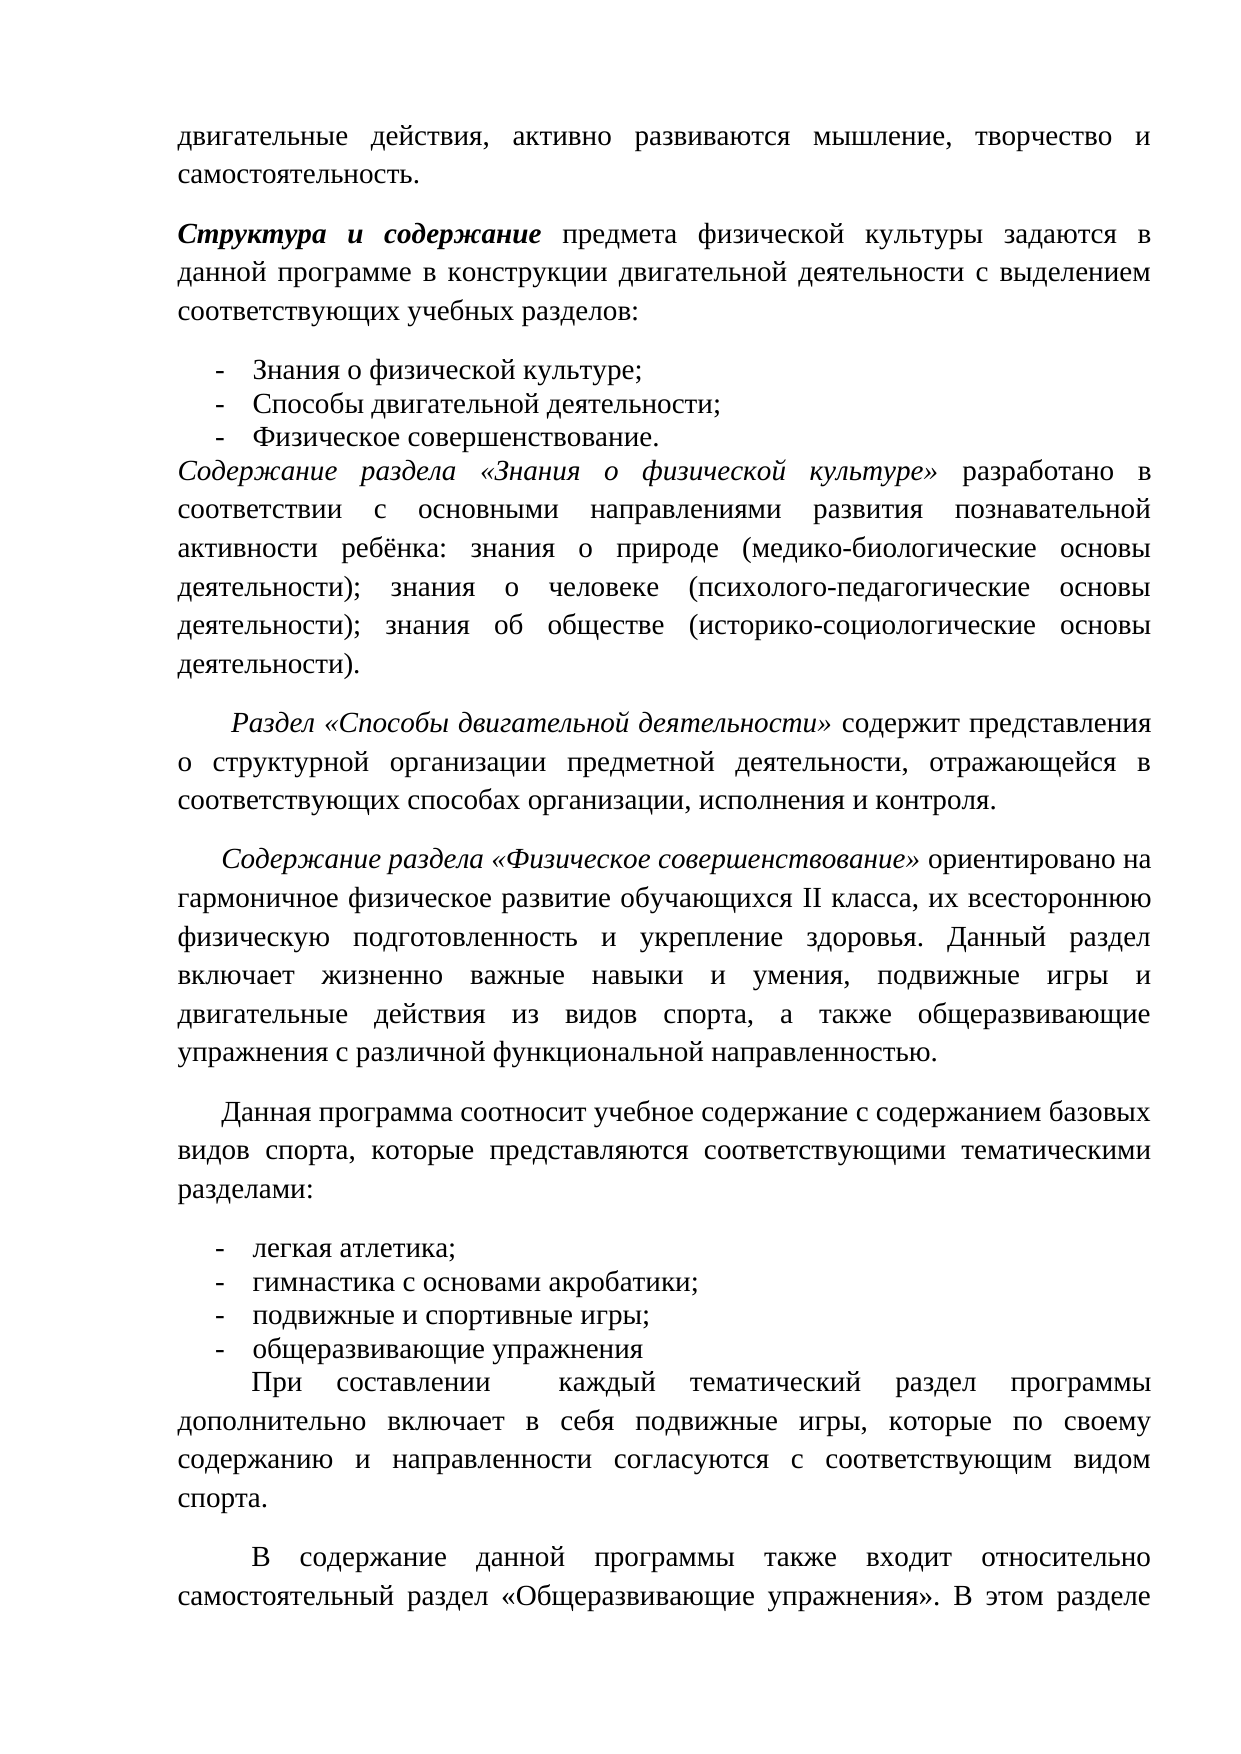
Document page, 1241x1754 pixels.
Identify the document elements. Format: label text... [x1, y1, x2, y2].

list Физическое совершенствование. [215, 419, 1152, 453]
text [177, 1539, 1152, 1611]
text При составлении каждый тематический раздел программы дополнительно включает в себя подвижные игры, которые по своему содержанию и направленности согласуются с соответствующим видом спорта. [177, 1364, 1152, 1513]
text Содержание раздела «Знания о физической культуре» разработано в соответствии с основными направлениями развития познавательной активности ребёнка: знания о природе (медико-биологические основы деятельности); знания о человеке (психолого-педагогические основы деятельности); знания об обществе (историко-социологические основы деятельности). [177, 453, 1152, 679]
list гимнастика с основами акробатики; [215, 1264, 1152, 1297]
list Знания о физической культуре; [215, 352, 1152, 386]
list общеразвивающие упражнения [215, 1331, 1152, 1364]
list легкая атлетика; [215, 1230, 1152, 1264]
text Структура и содержание предмета физической культуры задаются в данной программе в конструкции двигательной деятельности с выделением соответствующих учебных разделов: [177, 216, 1152, 327]
text Данная программа соотносит учебное содержание с содержанием базовых видов спорта, которые представляются соответствующими тематическими разделами: [177, 1094, 1152, 1204]
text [177, 118, 1152, 190]
text Содержание раздела «Физическое совершенствование» ориентировано на гармоничное физическое развитие обучающихся II класса, их всестороннюю физическую подготовленность и укрепление здоровья. Данный раздел включает жизненно важные навыки и умения, подвижные игры и двигательные действия из видов спорта, а также общеразвивающие упражнения с различной функциональной направленностью. [177, 842, 1152, 1068]
list подвижные и спортивные игры; [215, 1297, 1152, 1331]
text Раздел «Способы двигательной деятельности» содержит представления о структурной организации предметной деятельности, отражающейся в соответствующих способах организации, исполнения и контроля. [177, 705, 1152, 816]
list Способы двигательной деятельности; [215, 386, 1152, 419]
